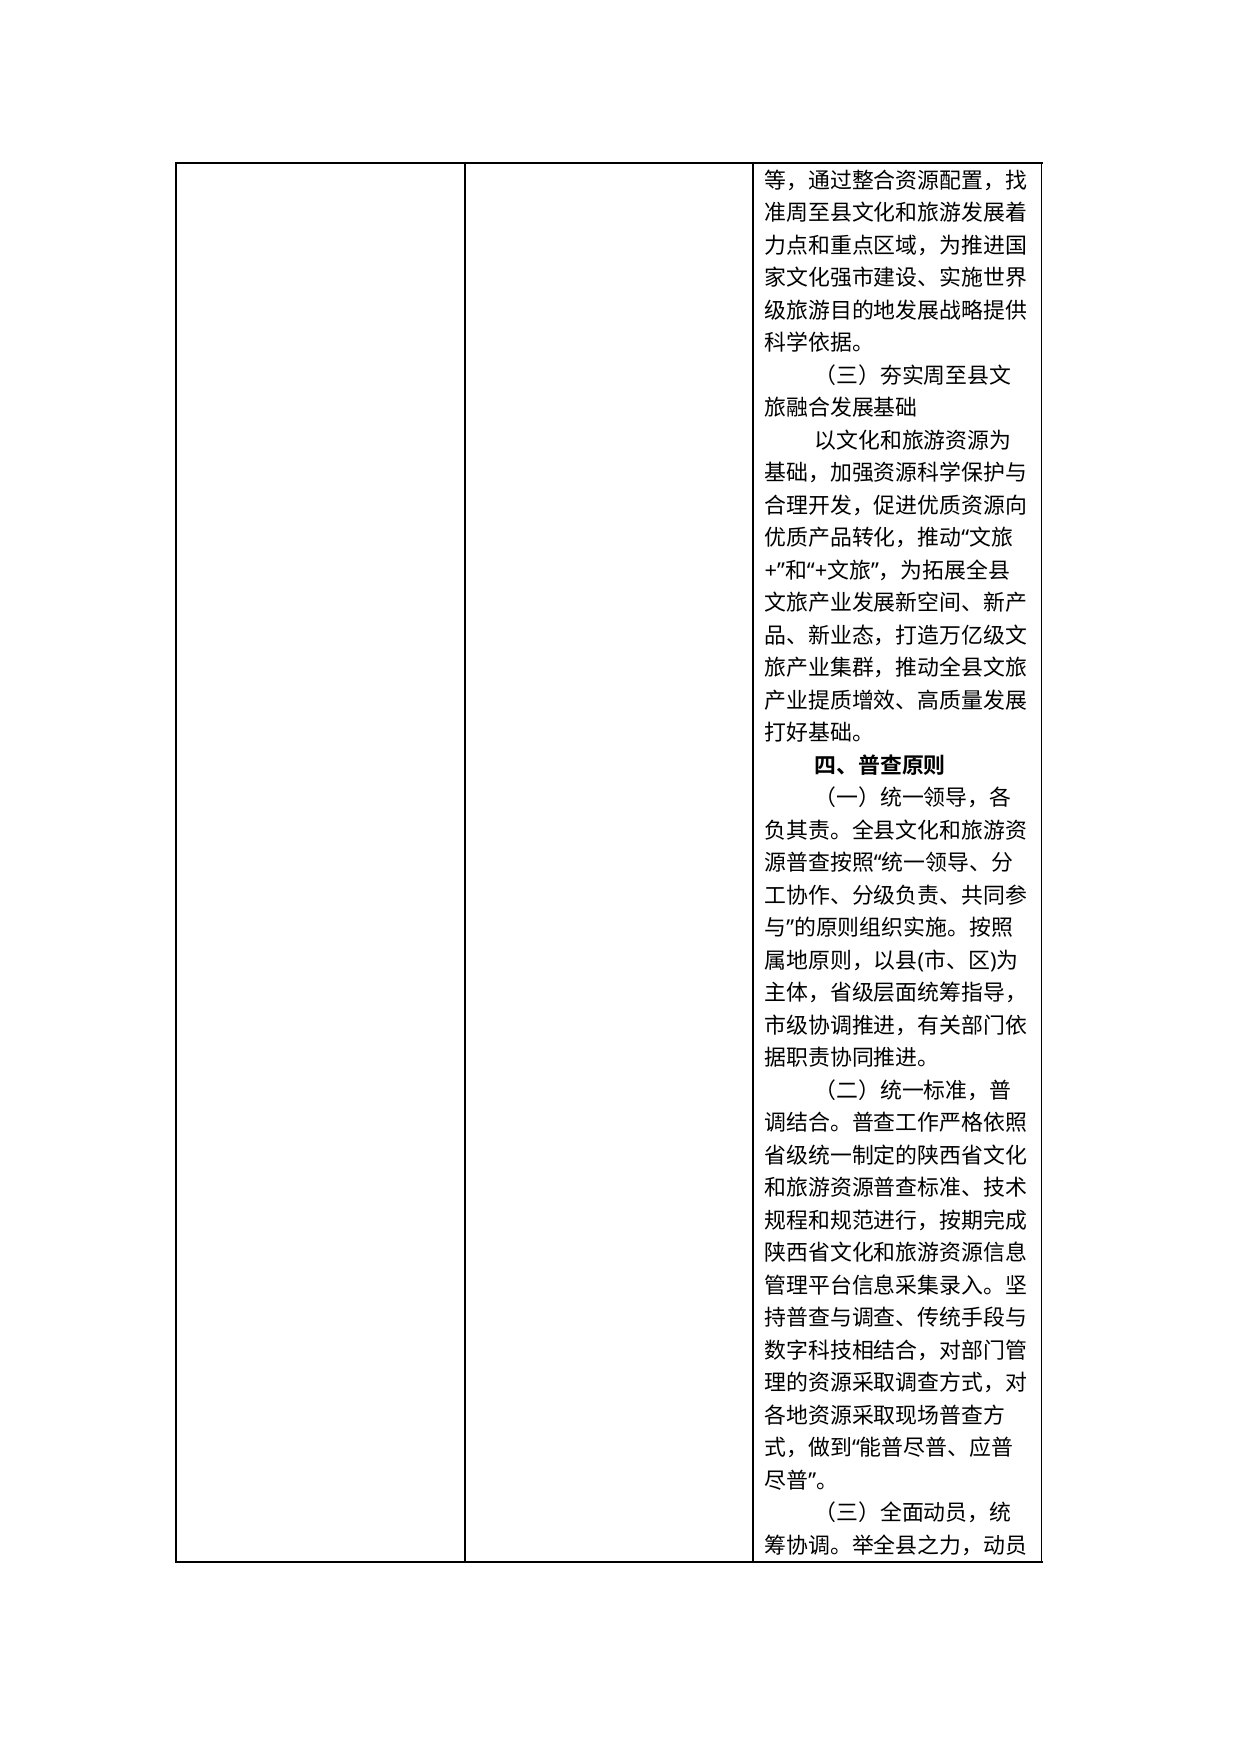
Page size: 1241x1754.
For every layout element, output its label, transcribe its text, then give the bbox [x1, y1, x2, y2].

table_cell ▲ [466, 164, 752, 1561]
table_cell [754, 164, 1041, 1561]
table_cell 1 [177, 164, 464, 1561]
